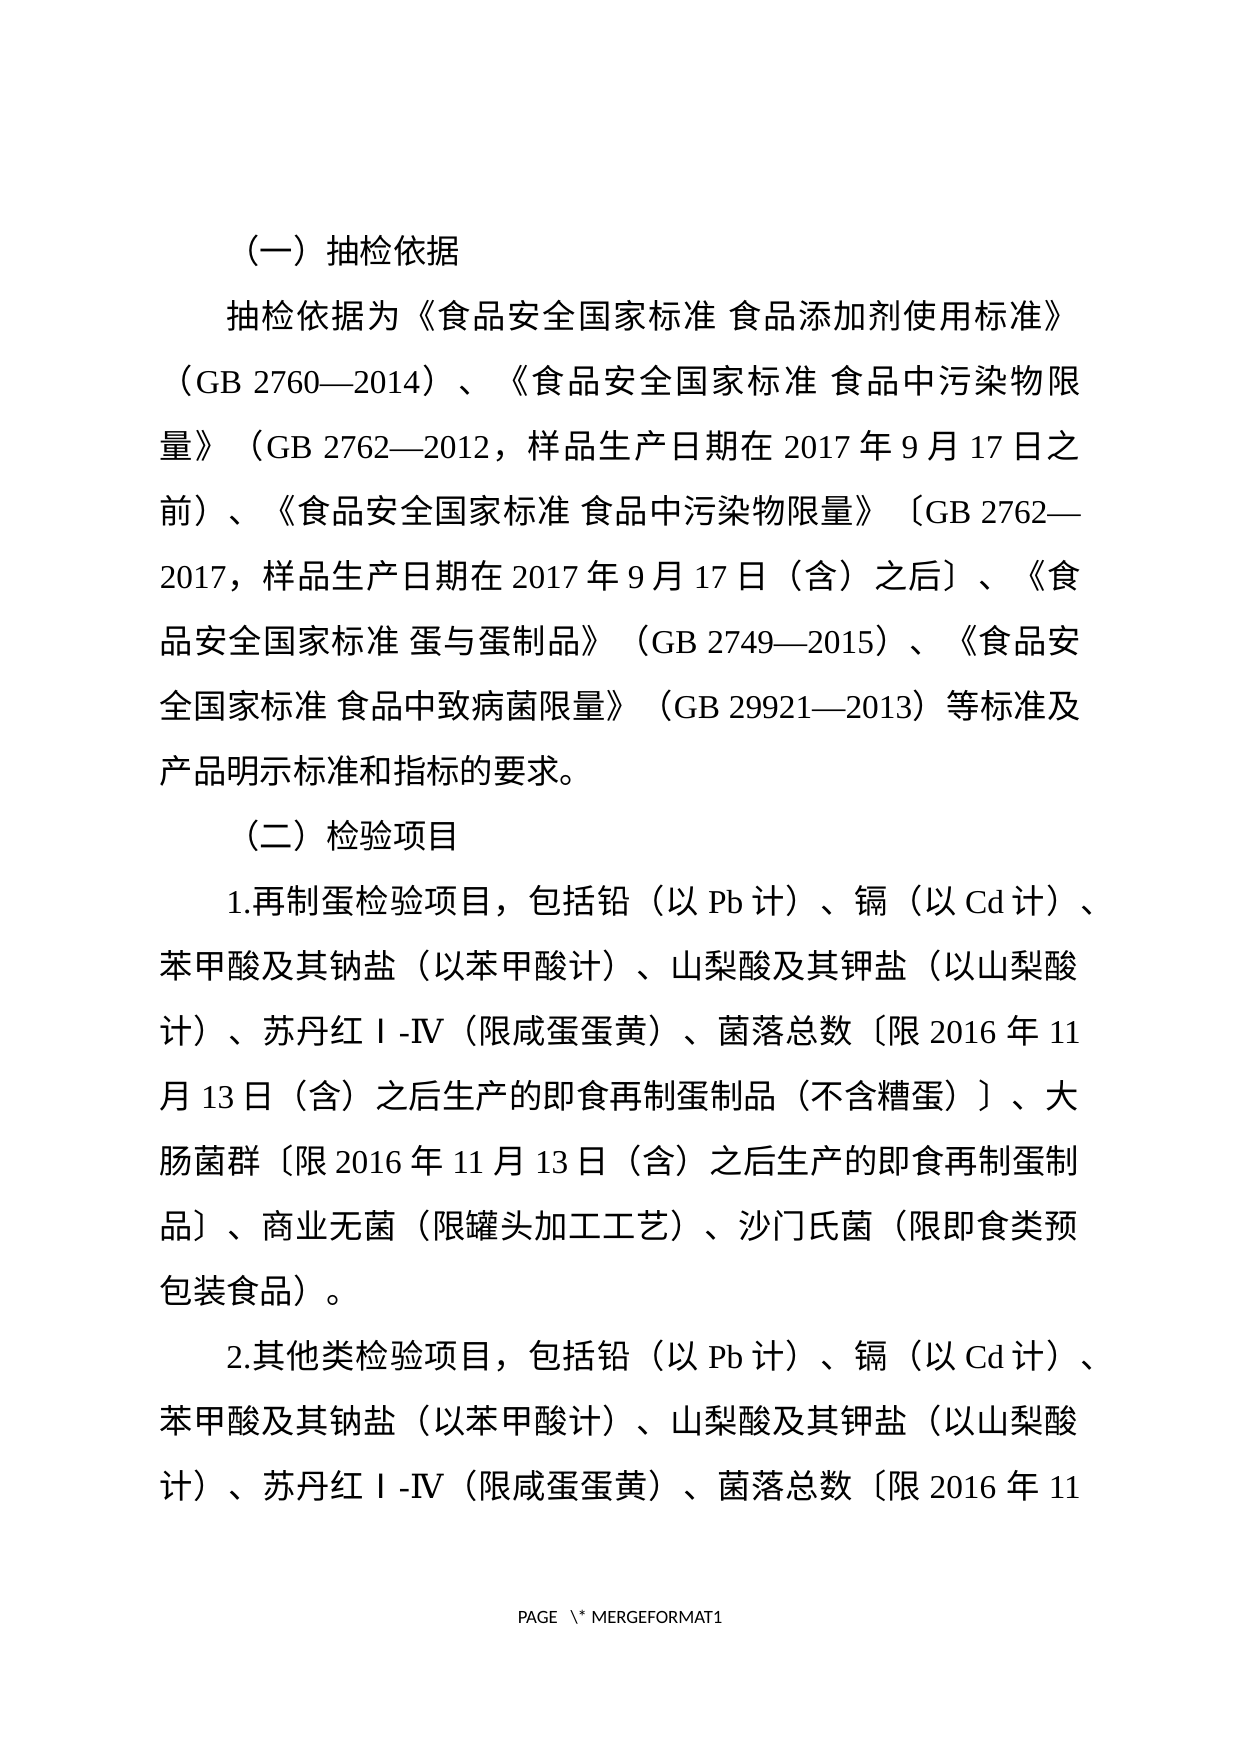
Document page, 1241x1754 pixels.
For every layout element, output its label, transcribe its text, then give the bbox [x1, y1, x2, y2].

text 1.再制蛋检验项目，包括铅（以Pb计）、镉（以Cd计）、苯甲酸及其钠盐（以苯甲酸计）、山梨酸及其钾盐（以山梨酸计）、苏丹红Ⅰ-Ⅳ（限咸蛋蛋黄）、菌落总数〔限2016 年 11 月 13日（含）之后生产的即食再制蛋制品（不含糟蛋）〕、大肠菌群〔限2016 年 11 月 13日（含）之后生产的即食再制蛋制品〕、商业无菌（限罐头加工工艺）、沙门氏菌（限即食类预包装食品）。 [159, 867, 1081, 1322]
text 抽检依据为《食品安全国家标准 食品添加剂使用标准》（GB 2760—2014）、《食品安全国家标准 食品中污染物限量》（GB 2762—2012，样品生产日期在2017年9月17日之前）、《食品安全国家标准 食品中污染物限量》〔GB 2762—2017，样品生产日期在2017年9月17日（含）之后〕、《食品安全国家标准 蛋与蛋制品》（GB 2749—2015）、《食品安全国家标准 食品中致病菌限量》（GB 29921—2013）等标准及产品明示标准和指标的要求。 [159, 282, 1081, 802]
text （二）检验项目 [159, 802, 1081, 867]
text （一）抽检依据 [159, 217, 1081, 282]
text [159, 1322, 1081, 1517]
